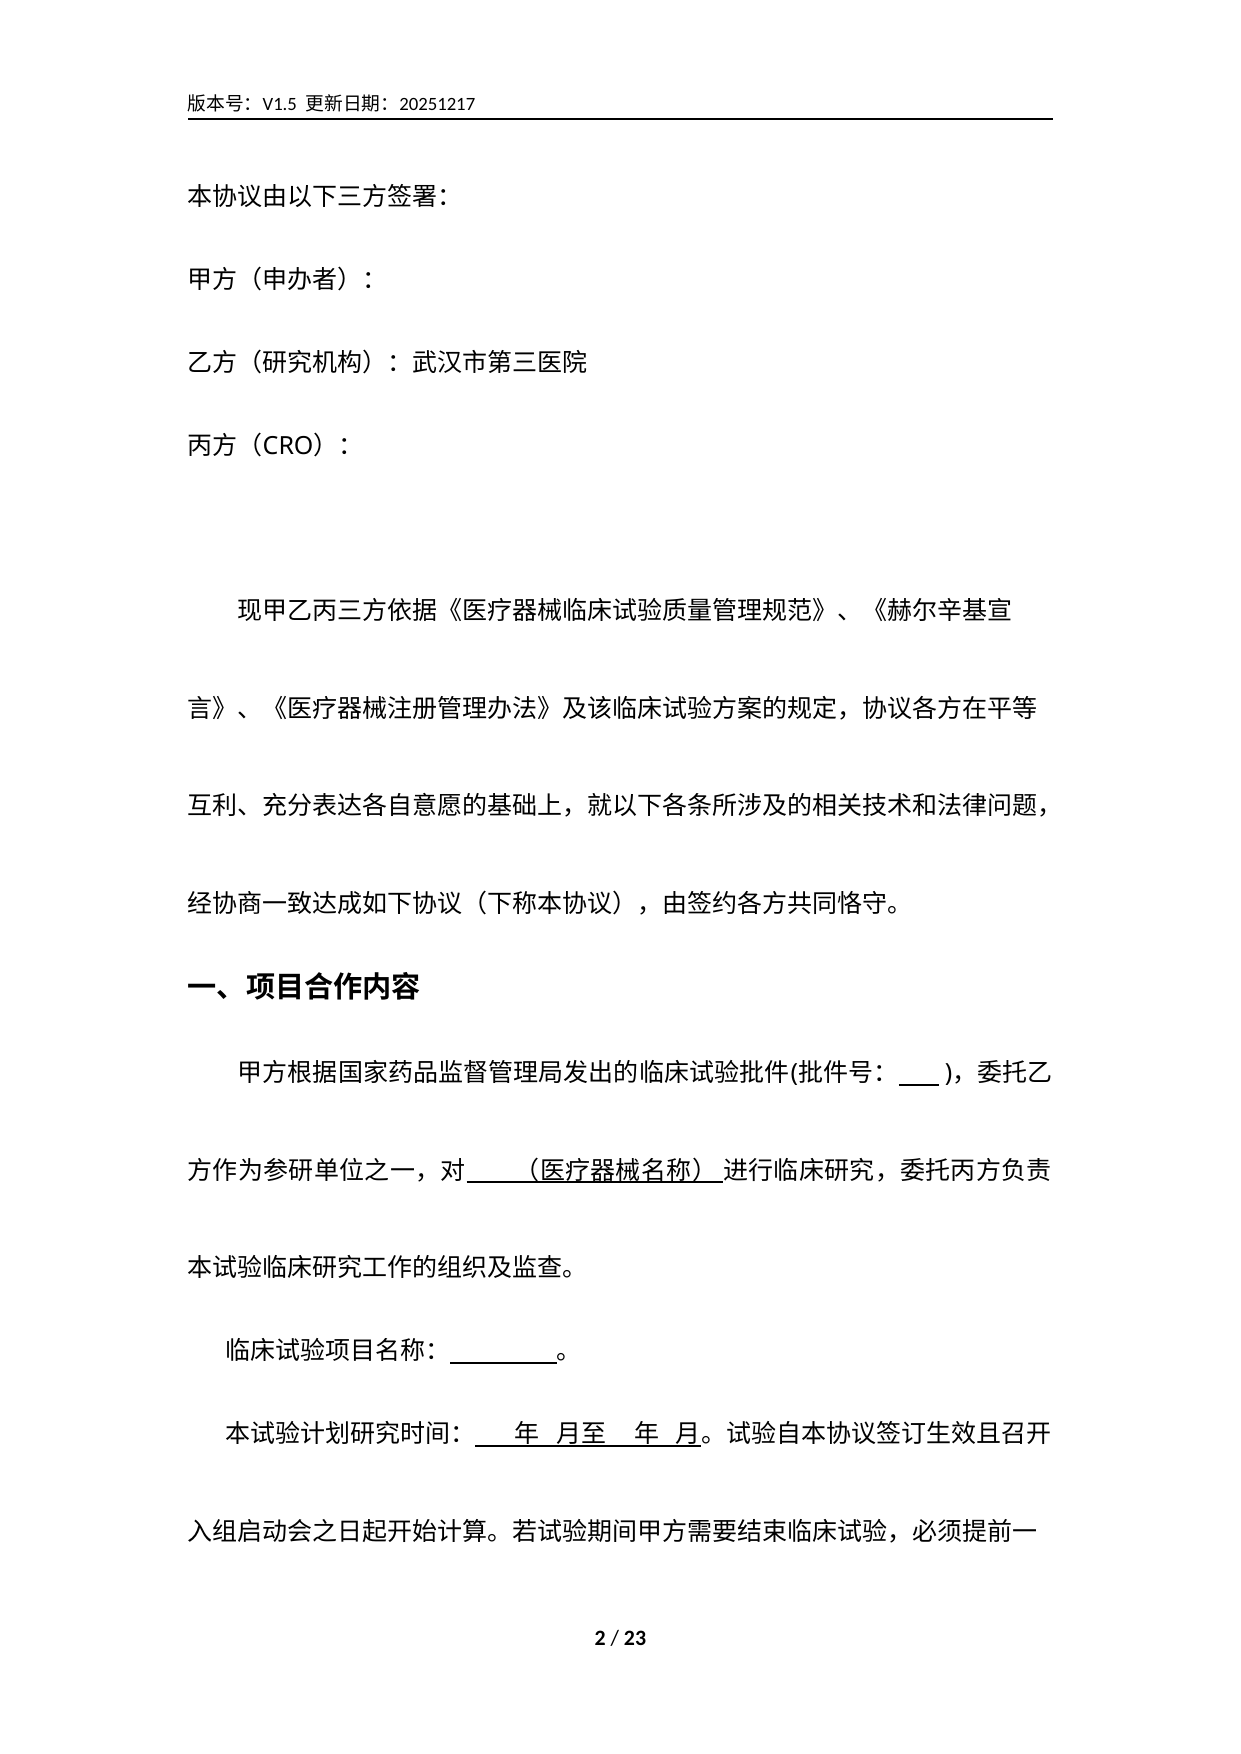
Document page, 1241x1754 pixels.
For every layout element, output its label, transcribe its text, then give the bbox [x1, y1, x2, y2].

text 现甲乙丙三方依据《医疗器械临床试验质量管理规范》、《赫尔辛基宣言》、《医疗器械注册管理办法》及该临床试验方案的规定，协议各方在平等互利、充分表达各自意愿的基础上，就以下各条所涉及的相关技术和法律问题，经协商一致达成如下协议（下称本协议），由签约各方共同恪守。 [187, 576, 1053, 934]
text 甲方（申办者）： [187, 245, 1003, 310]
text 本协议由以下三方签署： [187, 162, 1003, 227]
text 丙方（CRO）： [187, 411, 1053, 476]
subtitle 一、项目合作内容 [187, 952, 1053, 1017]
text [187, 1399, 1053, 1562]
text 甲方根据国家药品监督管理局发出的临床试验批件(批件号： )，委托乙方作为参研单位之一，对 （医疗器械名称） 进行临床研究，委托丙方负责本试验临床研究工作的组织及监查。 [187, 1038, 1053, 1298]
text 乙方（研究机构）：武汉市第三医院 [187, 328, 1053, 393]
text 临床试验项目名称： 。 [187, 1316, 1053, 1381]
